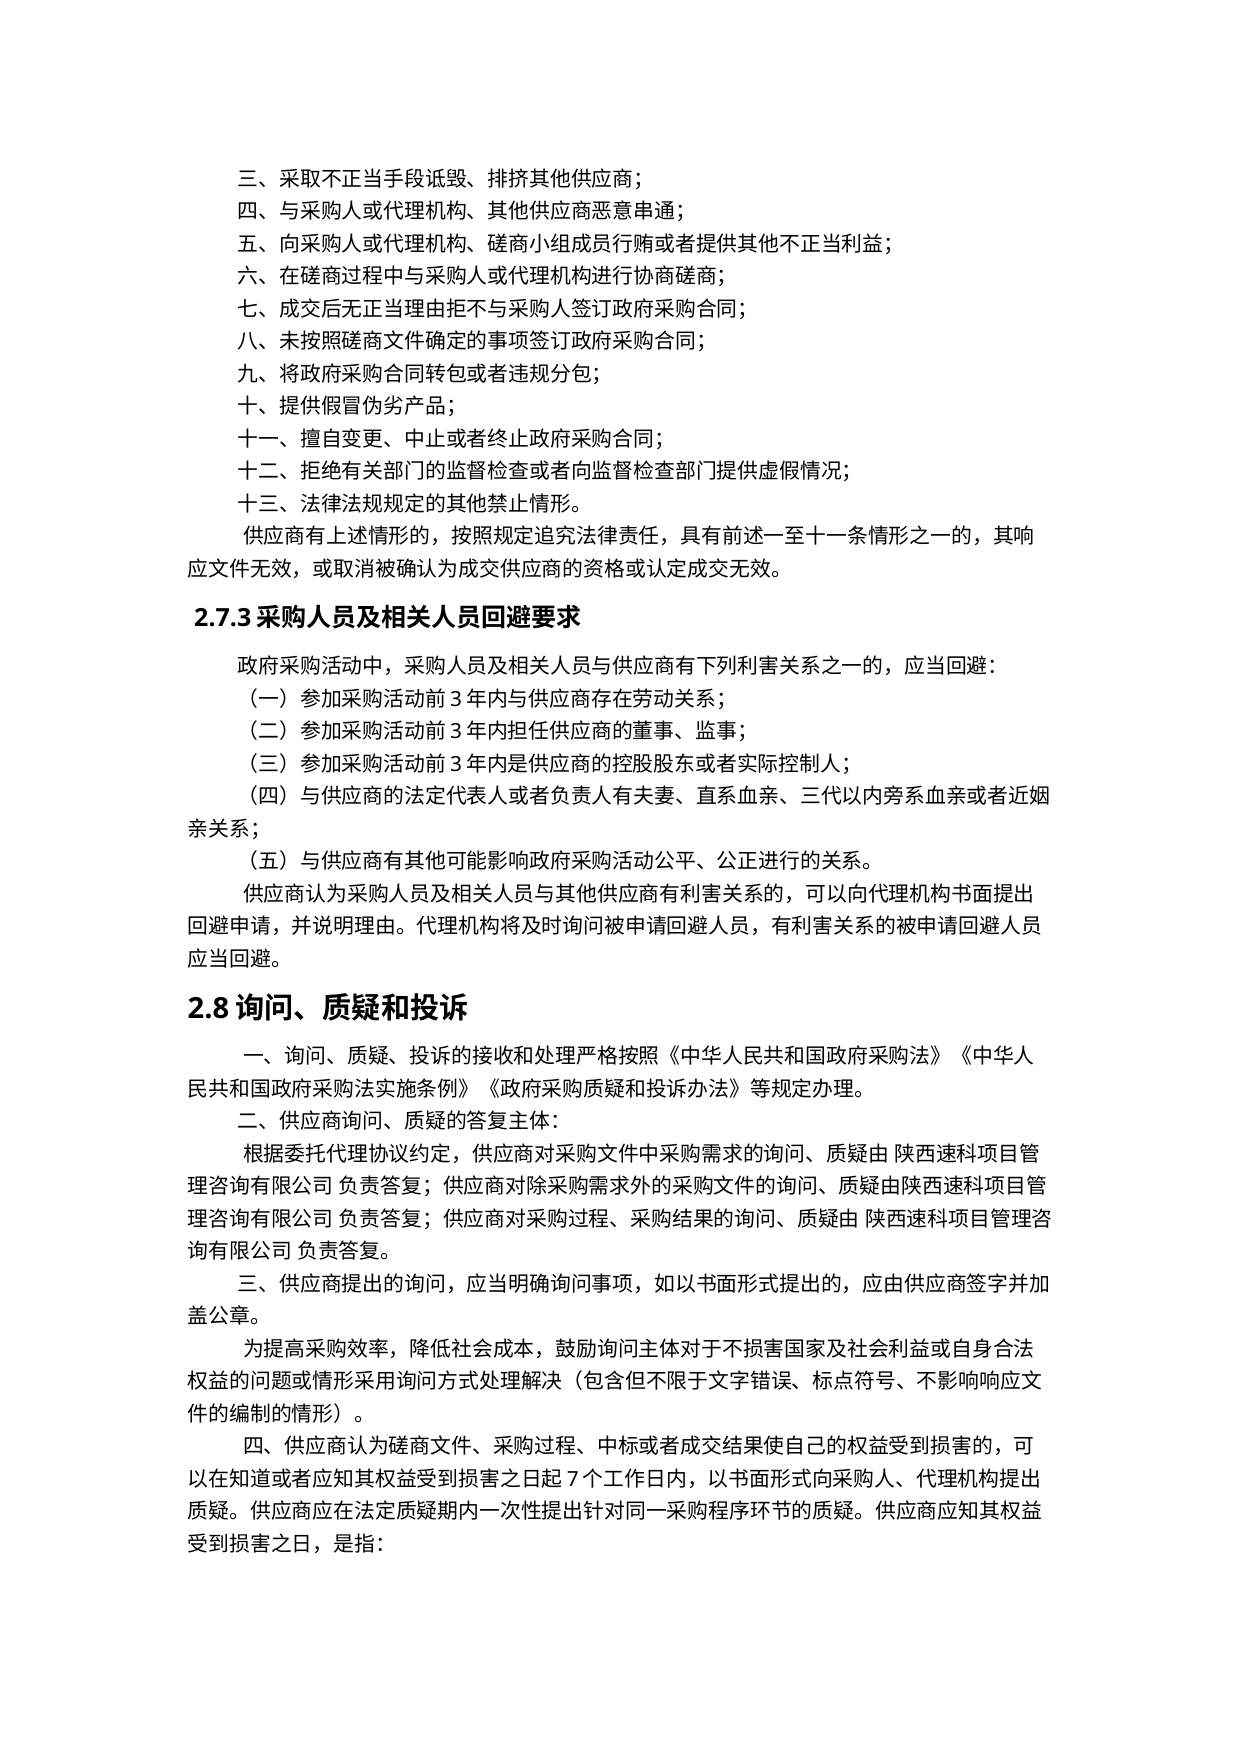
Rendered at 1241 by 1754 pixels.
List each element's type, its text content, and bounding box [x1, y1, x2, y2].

text 四、供应商认为磋商文件、采购过程、中标或者成交结果使自己的权益受到损害的，可以在知道或者应知其权益受到损害之日起7个工作日内，以书面形式向采购人、代理机构提出质疑。供应商应在法定质疑期内一次性提出针对同一采购程序环节的质疑。供应商应知其权益受到损害之日，是指： [187, 1429, 1053, 1559]
text （一）参加采购活动前3年内与供应商存在劳动关系； [187, 682, 1053, 714]
text 十一、擅自变更、中止或者终止政府采购合同； [187, 422, 1053, 454]
text 2.8询问、质疑和投诉 [187, 974, 1053, 1039]
text 七、成交后无正当理由拒不与采购人签订政府采购合同； [187, 292, 1053, 324]
text 为提高采购效率，降低社会成本，鼓励询问主体对于不损害国家及社会利益或自身合法权益的问题或情形采用询问方式处理解决（包含但不限于文字错误、标点符号、不影响响应文件的编制的情形）。 [187, 1332, 1053, 1429]
text 八、未按照磋商文件确定的事项签订政府采购合同； [187, 324, 1053, 357]
text 根据委托代理协议约定，供应商对采购文件中采购需求的询问、质疑由 陕西速科项目管理咨询有限公司 负责答复；供应商对除采购需求外的采购文件的询问、质疑由陕西速科项目管理咨询有限公司 负责答复；供应商对采购过程、采购结果的询问、质疑由 陕西速科项目管理咨询有限公司 负责答复。 [187, 1137, 1053, 1267]
text 供应商认为采购人员及相关人员与其他供应商有利害关系的，可以向代理机构书面提出回避申请，并说明理由。代理机构将及时询问被申请回避人员，有利害关系的被申请回避人员应当回避。 [187, 877, 1053, 974]
text （四）与供应商的法定代表人或者负责人有夫妻、直系血亲、三代以内旁系血亲或者近姻亲关系； [187, 779, 1053, 844]
text 五、向采购人或代理机构、磋商小组成员行贿或者提供其他不正当利益； [187, 227, 1053, 259]
text 一、询问、质疑、投诉的接收和处理严格按照《中华人民共和国政府采购法》《中华人民共和国政府采购法实施条例》《政府采购质疑和投诉办法》等规定办理。 [187, 1039, 1053, 1104]
text （五）与供应商有其他可能影响政府采购活动公平、公正进行的关系。 [187, 844, 1053, 877]
text 三、采取不正当手段诋毁、排挤其他供应商； [187, 162, 1053, 194]
text 六、在磋商过程中与采购人或代理机构进行协商磋商； [187, 259, 1053, 292]
text 四、与采购人或代理机构、其他供应商恶意串通； [187, 194, 1053, 227]
text 九、将政府采购合同转包或者违规分包； [187, 357, 1053, 389]
text 十、提供假冒伪劣产品； [187, 389, 1053, 422]
text 三、供应商提出的询问，应当明确询问事项，如以书面形式提出的，应由供应商签字并加盖公章。 [187, 1267, 1053, 1332]
text 二、供应商询问、质疑的答复主体： [187, 1104, 1053, 1137]
text （三）参加采购活动前3年内是供应商的控股股东或者实际控制人； [187, 747, 1053, 779]
text （二）参加采购活动前3年内担任供应商的董事、监事； [187, 714, 1053, 747]
text 供应商有上述情形的，按照规定追究法律责任，具有前述一至十一条情形之一的，其响应文件无效，或取消被确认为成交供应商的资格或认定成交无效。 [187, 519, 1053, 584]
text 政府采购活动中，采购人员及相关人员与供应商有下列利害关系之一的，应当回避： [187, 649, 1053, 682]
text 十二、拒绝有关部门的监督检查或者向监督检查部门提供虚假情况； [187, 454, 1053, 487]
text 十三、法律法规规定的其他禁止情形。 [187, 487, 1053, 519]
text 2.7.3采购人员及相关人员回避要求 [187, 584, 1053, 649]
